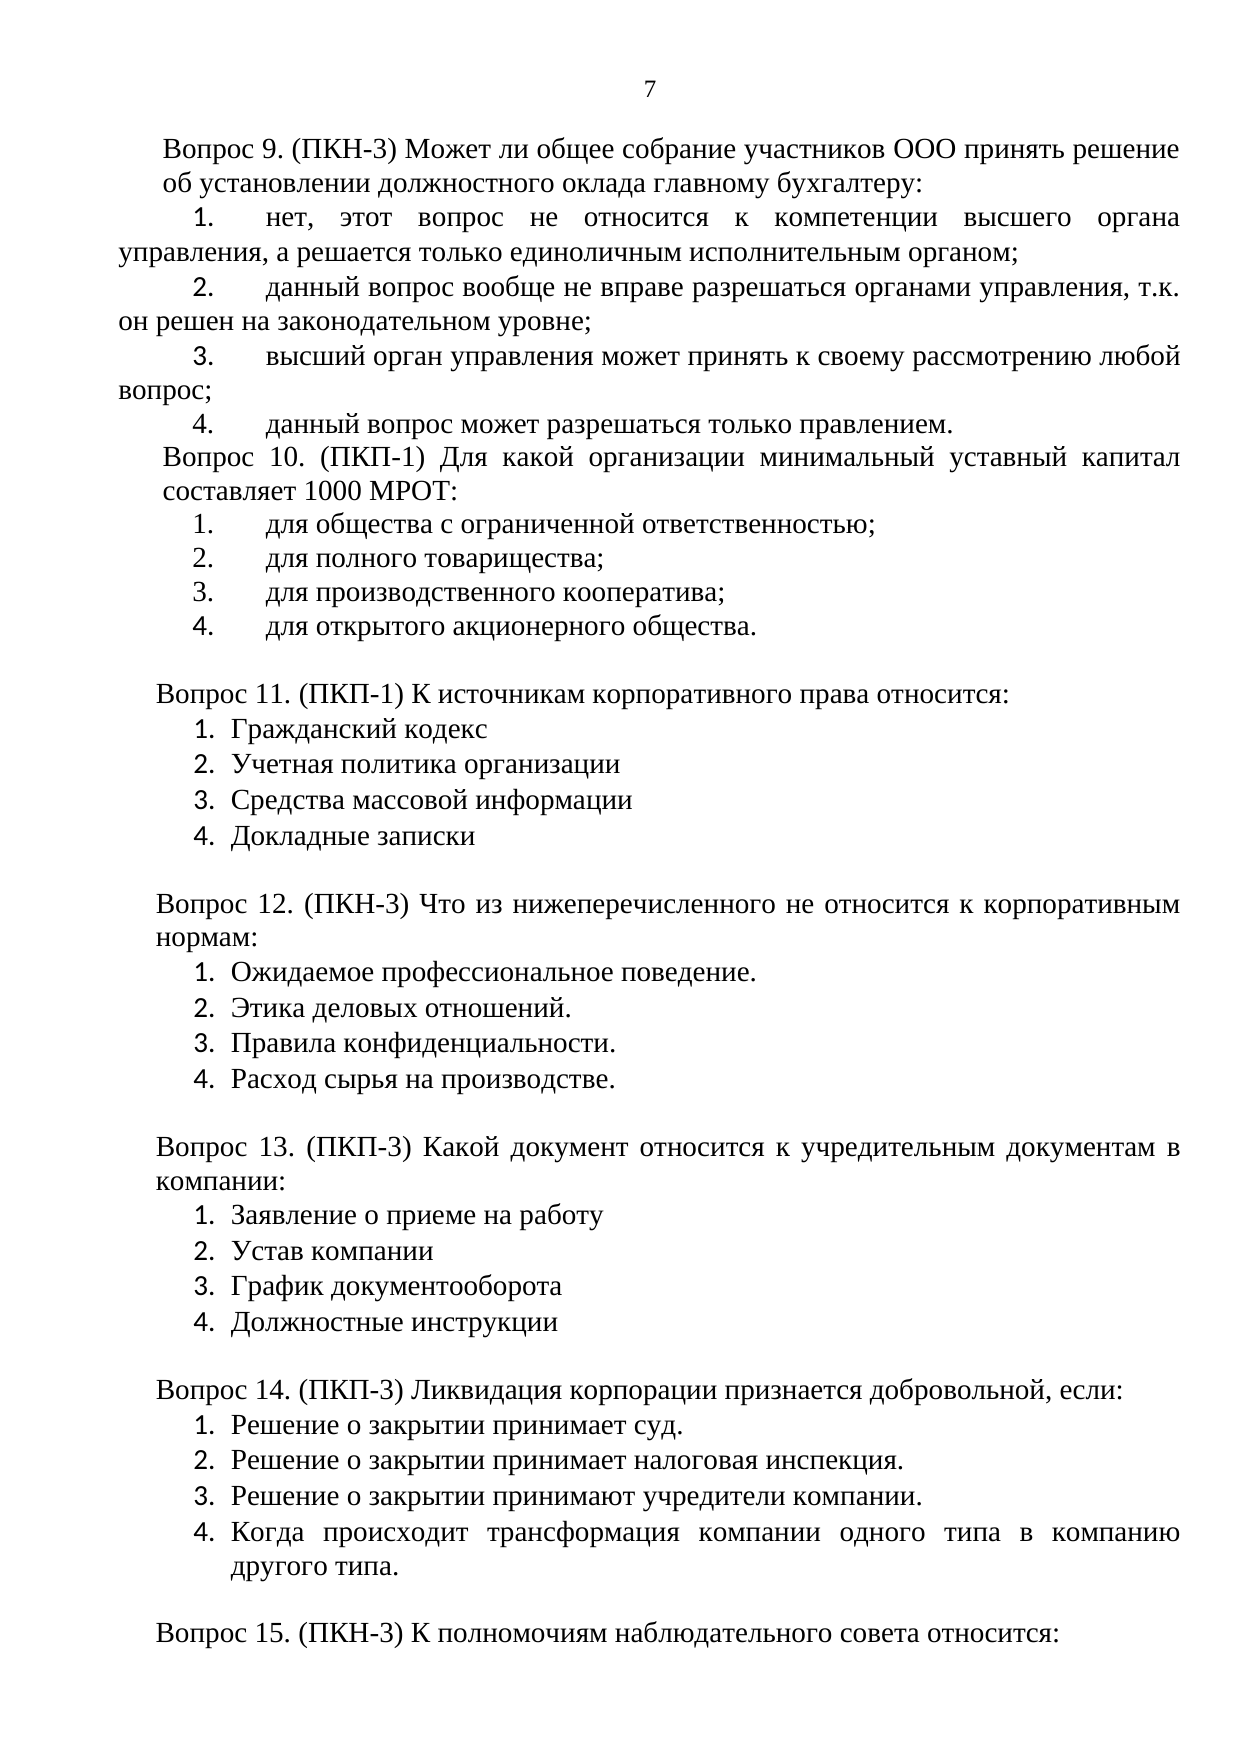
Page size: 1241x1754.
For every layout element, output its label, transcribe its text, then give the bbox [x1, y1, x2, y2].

list Докладные записки [193, 817, 1181, 852]
list нет, этот вопрос не относится к компетенции высшего органа управления, а решается только единоличным исполнительным органом; [118, 198, 1181, 268]
text Вопрос 11. (ПКП-1) К источникам корпоративного права относится: [156, 676, 1181, 710]
text Вопрос 13. (ПКП-3) Какой документ относится к учредительным документам в компании: [156, 1129, 1181, 1196]
list Ожидаемое профессиональное поведение. [193, 953, 1181, 989]
list Правила конфиденциальности. [193, 1024, 1181, 1060]
list Устав компании [193, 1232, 1181, 1267]
list высший орган управления может принять к своему рассмотрению любой вопрос; [118, 337, 1181, 406]
text Вопрос 9. (ПКН-3) Может ли общее собрание участников ООО принять решение об установлении должностного оклада главному бухгалтеру: [162, 131, 1181, 198]
list Когда происходит трансформация компании одного типа в компанию другого типа. [193, 1513, 1181, 1582]
list Должностные инструкции [193, 1303, 1181, 1339]
list данный вопрос может разрешаться только правлением. [118, 406, 1181, 439]
list Заявление о приеме на работу [193, 1196, 1181, 1232]
list для общества с ограниченной ответственностью; [118, 507, 1181, 540]
list для полного товарищества; [118, 540, 1181, 574]
list Решение о закрытии принимает суд. [193, 1406, 1181, 1441]
text Вопрос 15. (ПКН-3) К полномочиям наблюдательного совета относится: [155, 1615, 1181, 1649]
list данный вопрос вообще не вправе разрешаться органами управления, т.к. он решен на законодательном уровне; [118, 268, 1181, 337]
list Гражданский кодекс [193, 710, 1181, 746]
list для производственного кооператива; [118, 574, 1181, 607]
list Этика деловых отношений. [193, 989, 1181, 1024]
list для открытого акционерного общества. [118, 607, 1181, 643]
list Расход сырья на производстве. [193, 1060, 1181, 1096]
text Вопрос 10. (ПКП-1) Для какой организации минимальный уставный капитал составляет 1000 МРОТ: [162, 439, 1181, 507]
list Решение о закрытии принимает налоговая инспекция. [193, 1441, 1181, 1477]
text Вопрос 12. (ПКН-3) Что из нижеперечисленного не относится к корпоративным нормам: [156, 886, 1181, 953]
list Учетная политика организации [193, 746, 1181, 781]
list График документооборота [193, 1267, 1181, 1303]
list Средства массовой информации [193, 781, 1181, 817]
text Вопрос 14. (ПКП-3) Ликвидация корпорации признается добровольной, если: [156, 1372, 1181, 1406]
list Решение о закрытии принимают учредители компании. [193, 1477, 1181, 1513]
